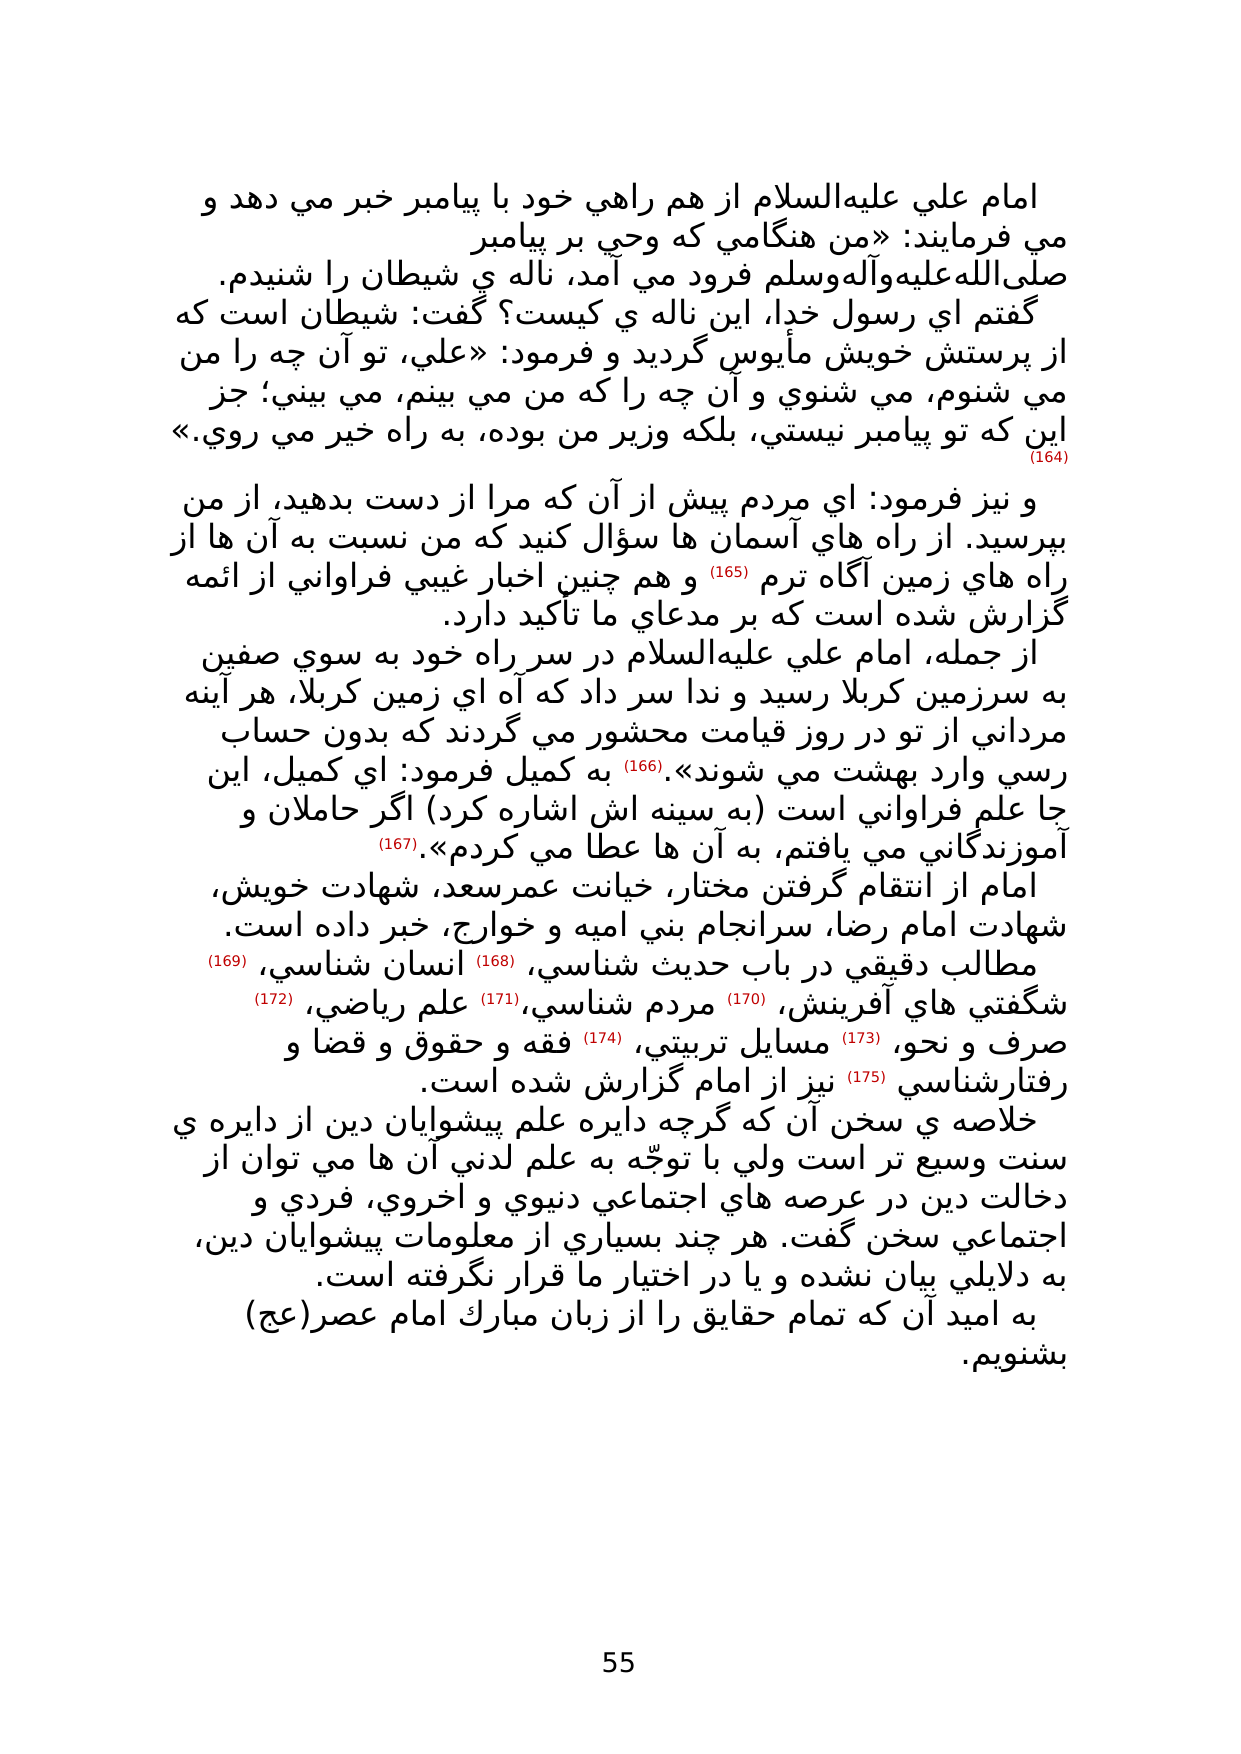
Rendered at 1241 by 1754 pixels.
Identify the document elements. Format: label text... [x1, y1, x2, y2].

text مطالب دقيقي در باب حديث شناسي، (168) انسان شناسي، (169) شگفتي هاي آفرينش، (170) مردم شناسي،(171) علم رياضي، (172) صرف و نحو، (173) مسايل تربيتي، (174) فقه و حقوق و قضا و رفتارشناسي (175) نيز از امام گزارش شده است. [169, 944, 1069, 1100]
text امام علي عليه‌السلام از هم راهي خود با پيامبر خبر مي دهد و مي فرمايند: «من هنگامي كه وحي بر پيامبر صلى‌الله‌عليه‌وآله‌وسلم فرود مي آمد، ناله ي شيطان را شنيدم. [169, 177, 1069, 294]
text خلاصه ي سخن آن كه گرچه دايره علم پيشوايان دين از دايره ي سنت وسيع تر است ولي با توجّه به علم لدني آن ها مي توان از دخالت دين در عرصه هاي اجتماعي دنيوي و اخروي، فردي و اجتماعي سخن گفت. هر چند بسياري از معلومات پيشوايان دين، به دلايلي بيان نشده و يا در اختيار ما قرار نگرفته است. [169, 1100, 1069, 1294]
text و نيز فرمود: اي مردم پيش از آن كه مرا از دست بدهيد، از من بپرسيد. از راه هاي آسمان ها سؤال كنيد كه من نسبت به آن ها از راه هاي زمين آگاه ترم (165) و هم چنين اخبار غيبي فراواني از ائمه گزارش شده است كه بر مدعاي ما تأكيد دارد. [169, 478, 1069, 634]
text به اميد آن كه تمام حقايق را از زبان مبارك امام عصر(عج) بشنويم. [169, 1294, 1069, 1372]
text گفتم اي رسول خدا، اين ناله ي كيست؟ گفت: شيطان است كه از پرستش خويش مأيوس گرديد و فرمود: «علي، تو آن چه را من مي شنوم، مي شنوي و آن چه را كه من مي بينم، مي بيني؛ جز اين كه تو پيامبر نيستي، بلكه وزير من بوده، به راه خير مي روي.» (164) [169, 294, 1069, 478]
text امام از انتقام گرفتن مختار، خيانت عمرسعد، شهادت خويش، شهادت امام رضا، سرانجام بني اميه و خوارج، خبر داده است. [169, 867, 1069, 944]
text از جمله، امام علي عليه‌السلام در سر راه خود به سوي صفين به سرزمين كربلا رسيد و ندا سر داد كه آه اي زمين كربلا، هر آينه مرداني از تو در روز قيامت محشور مي گردند كه بدون حساب رسي وارد بهشت مي شوند».(166) به كميل فرمود: اي كميل، اين جا علم فراواني است (به سينه اش اشاره كرد) اگر حاملان و آموزندگاني مي يافتم، به آن ها عطا مي كردم».(167) [169, 634, 1069, 867]
